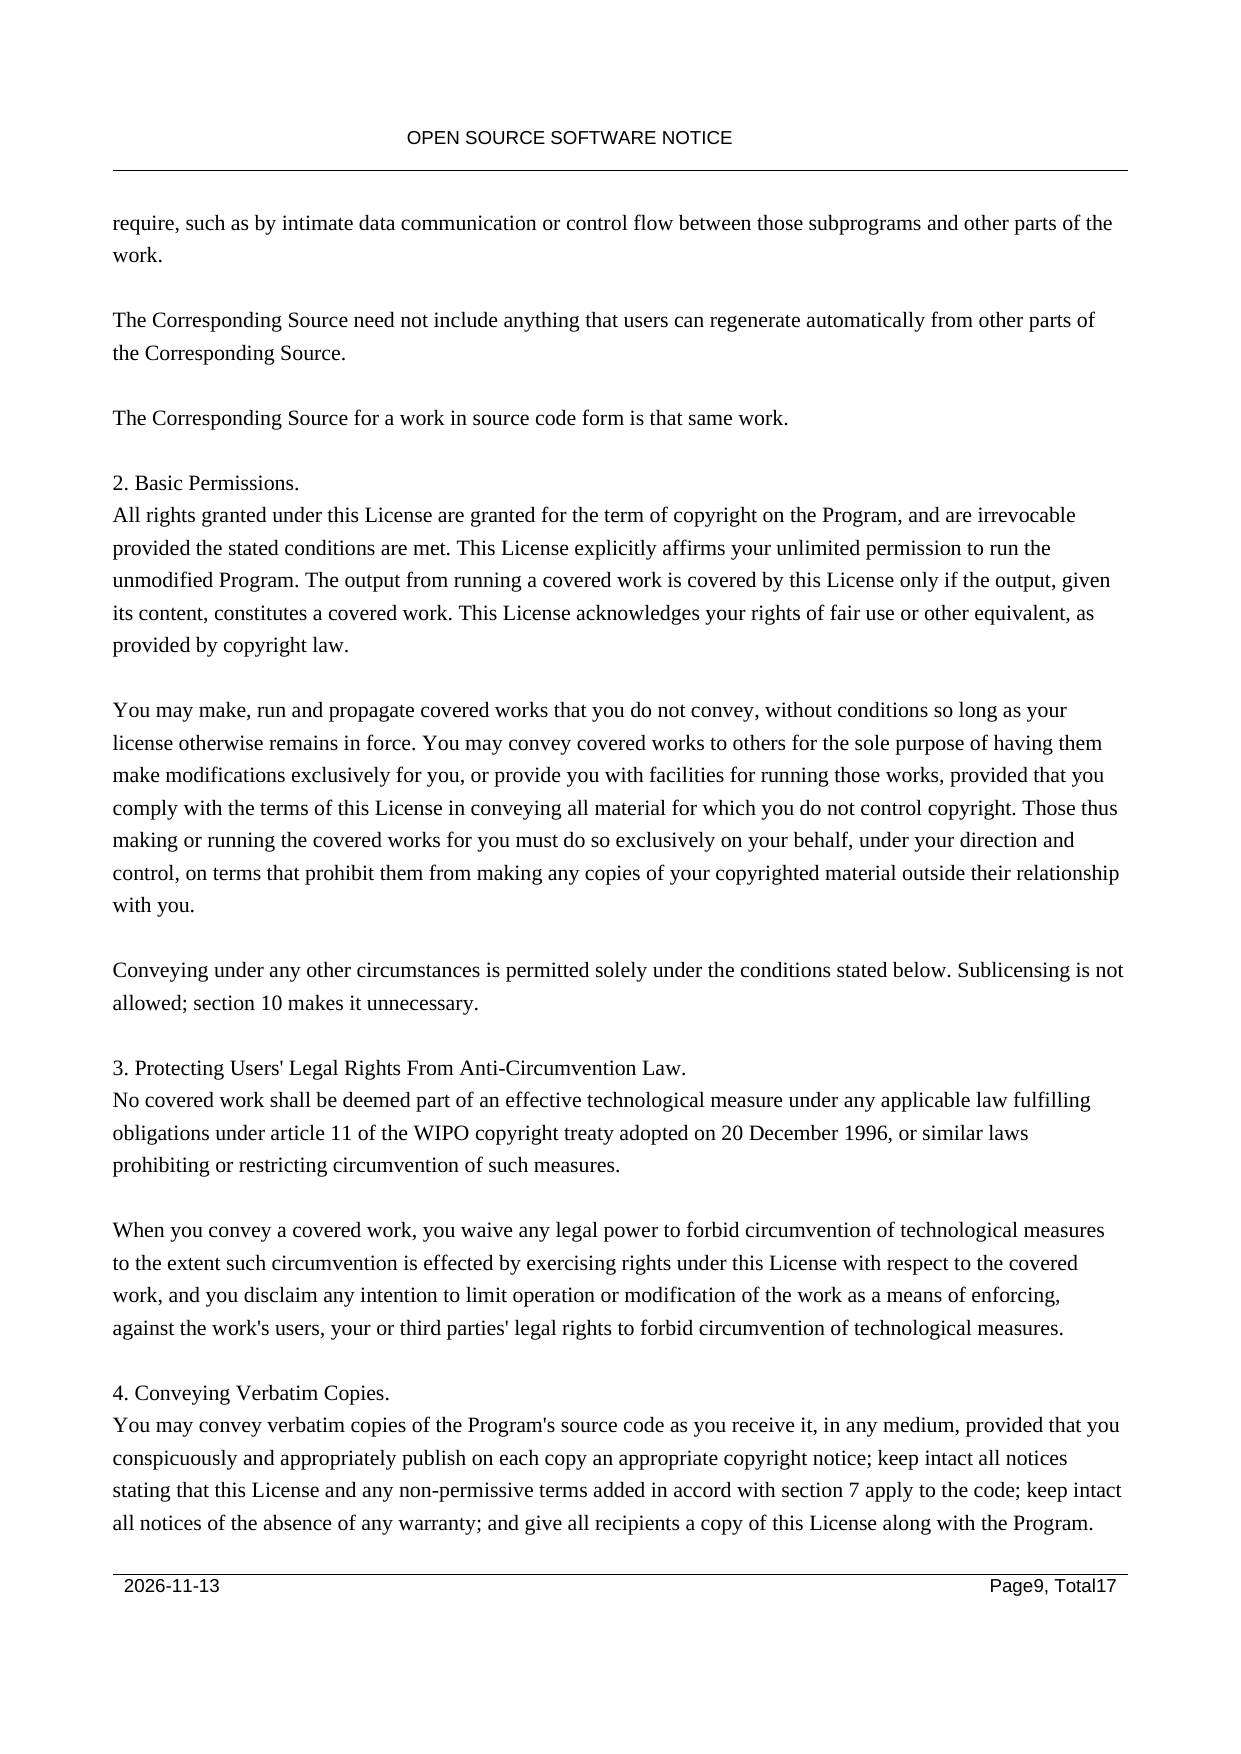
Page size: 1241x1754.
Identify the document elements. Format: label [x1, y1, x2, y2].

text [112, 206, 1128, 1539]
